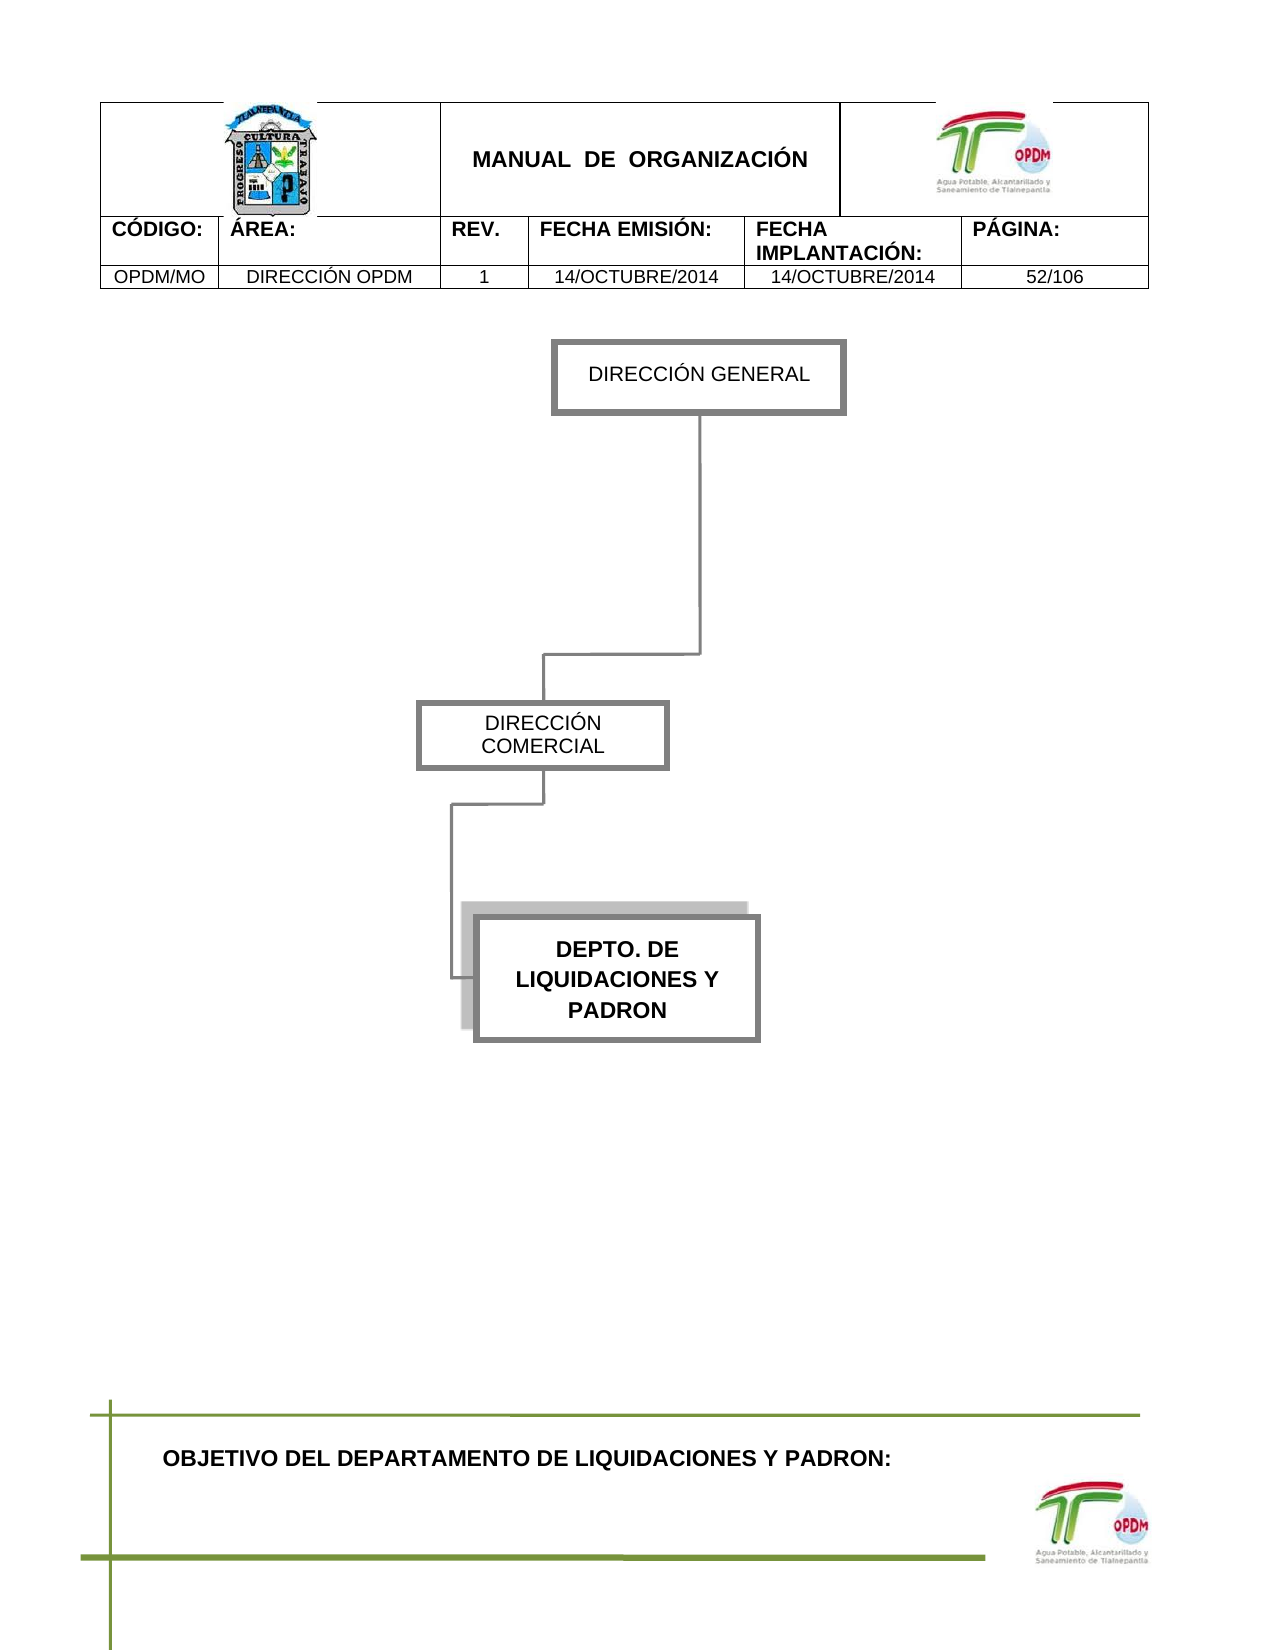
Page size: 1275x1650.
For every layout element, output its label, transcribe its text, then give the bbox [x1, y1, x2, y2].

picture [935, 102, 1053, 206]
picture [223, 102, 318, 217]
picture [1034, 1473, 1152, 1577]
text OBJETIVO DEL DEPARTAMENTO DE LIQUIDACIONES Y PADRON: [162, 1445, 1152, 1472]
